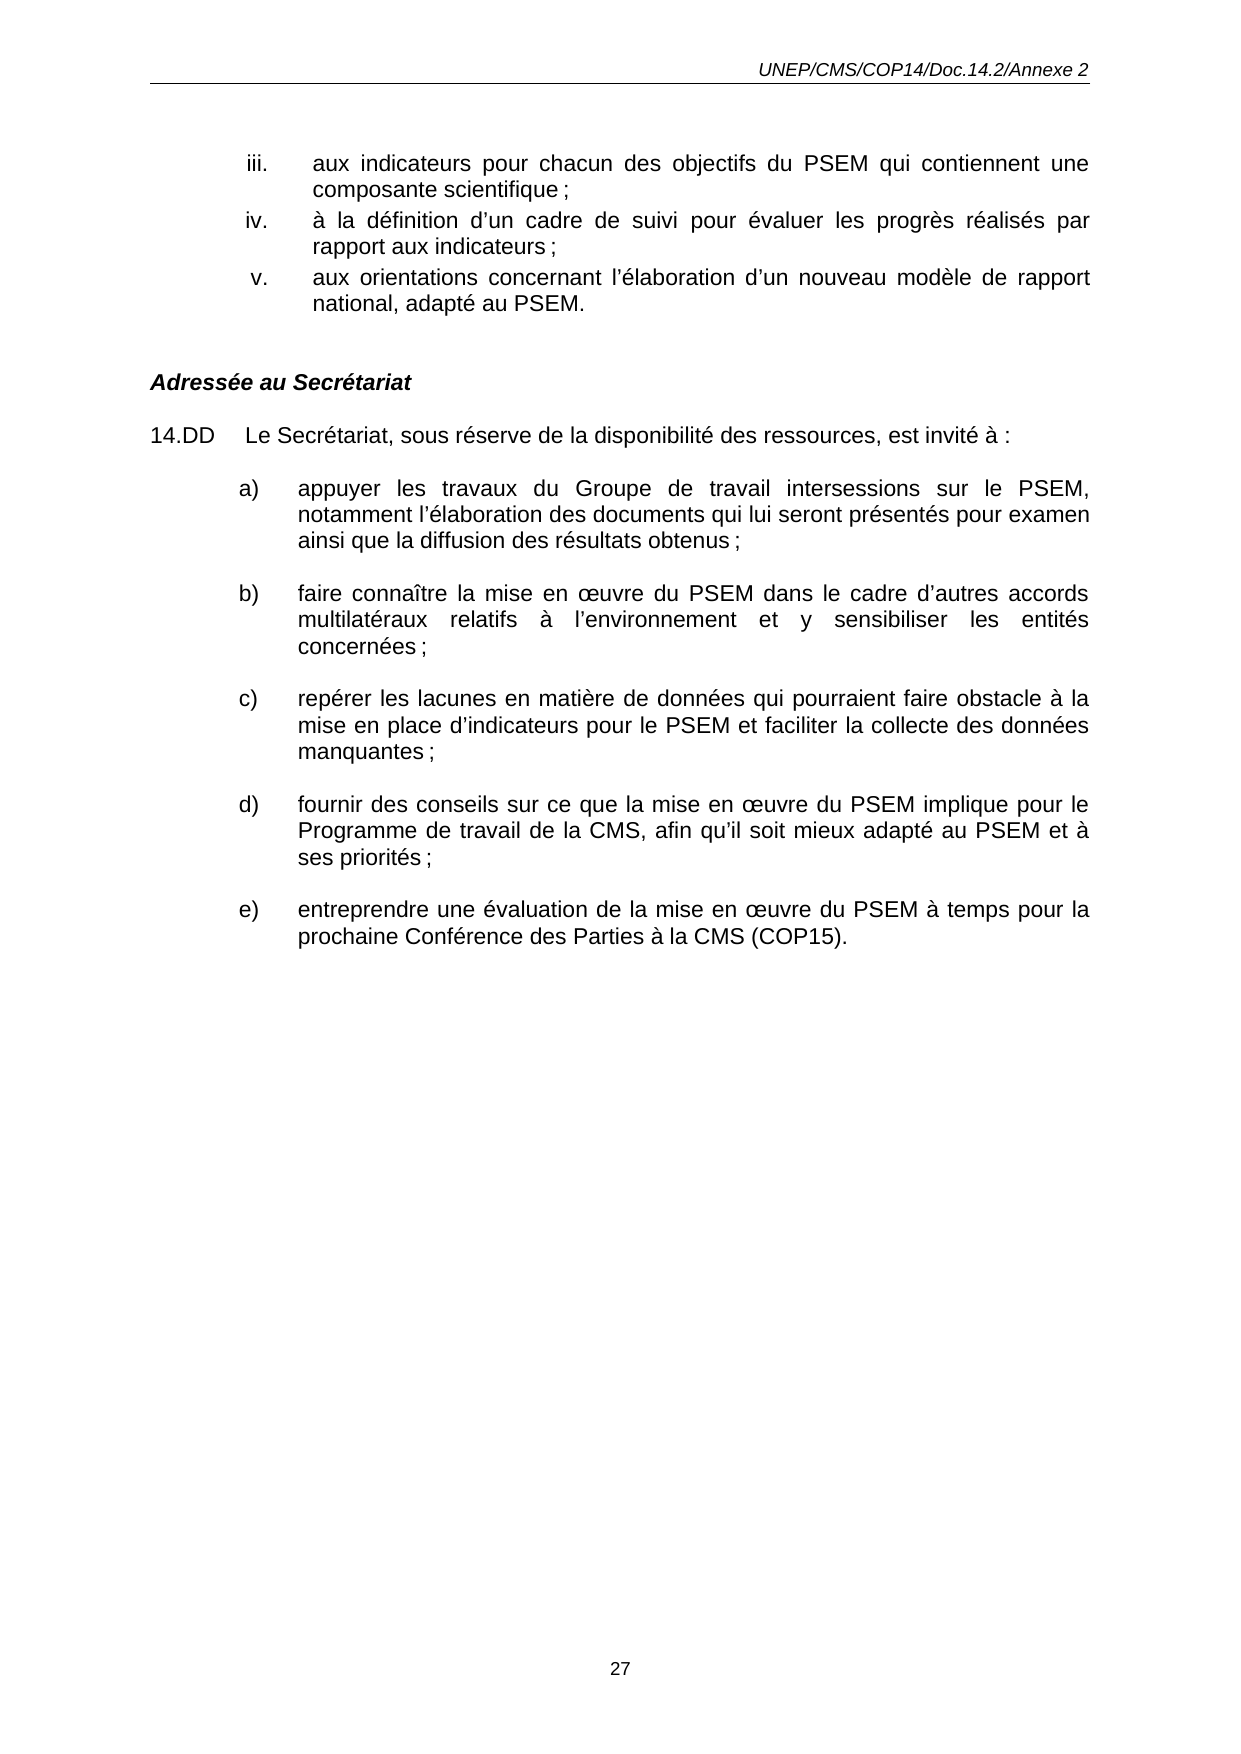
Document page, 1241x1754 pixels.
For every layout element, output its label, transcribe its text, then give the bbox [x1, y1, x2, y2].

text Adressée au Secrétariat [150, 369, 1090, 396]
list repérer les lacunes en matière de données qui pourraient faire obstacle à la mise en place d’indicateurs pour le PSEM et faciliter la collecte des données manquantes ; [239, 685, 1090, 764]
list aux orientations concernant l’élaboration d’un nouveau modèle de rapport national, adapté au PSEM. [268, 264, 1090, 316]
list à la définition d’un cadre de suivi pour évaluer les progrès réalisés par rapport aux indicateurs ; [268, 207, 1090, 259]
list faire connaître la mise en œuvre du PSEM dans le cadre d’autres accords multilatéraux relatifs à l’environnement et y sensibiliser les entités concernées ; [239, 580, 1090, 659]
text 14.DD Le Secrétariat, sous réserve de la disponibilité des ressources, est invité à : [150, 422, 1090, 448]
list aux indicateurs pour chacun des objectifs du PSEM qui contiennent une composante scientifique ; [268, 150, 1090, 203]
list fournir des conseils sur ce que la mise en œuvre du PSEM implique pour le Programme de travail de la CMS, afin qu’il soit mieux adapté au PSEM et à ses priorités ; [239, 791, 1090, 870]
list entreprendre une évaluation de la mise en œuvre du PSEM à temps pour la prochaine Conférence des Parties à la CMS (COP15). [239, 896, 1090, 949]
list appuyer les travaux du Groupe de travail intersessions sur le PSEM, notamment l’élaboration des documents qui lui seront présentés pour examen ainsi que la diffusion des résultats obtenus ; [239, 474, 1090, 554]
